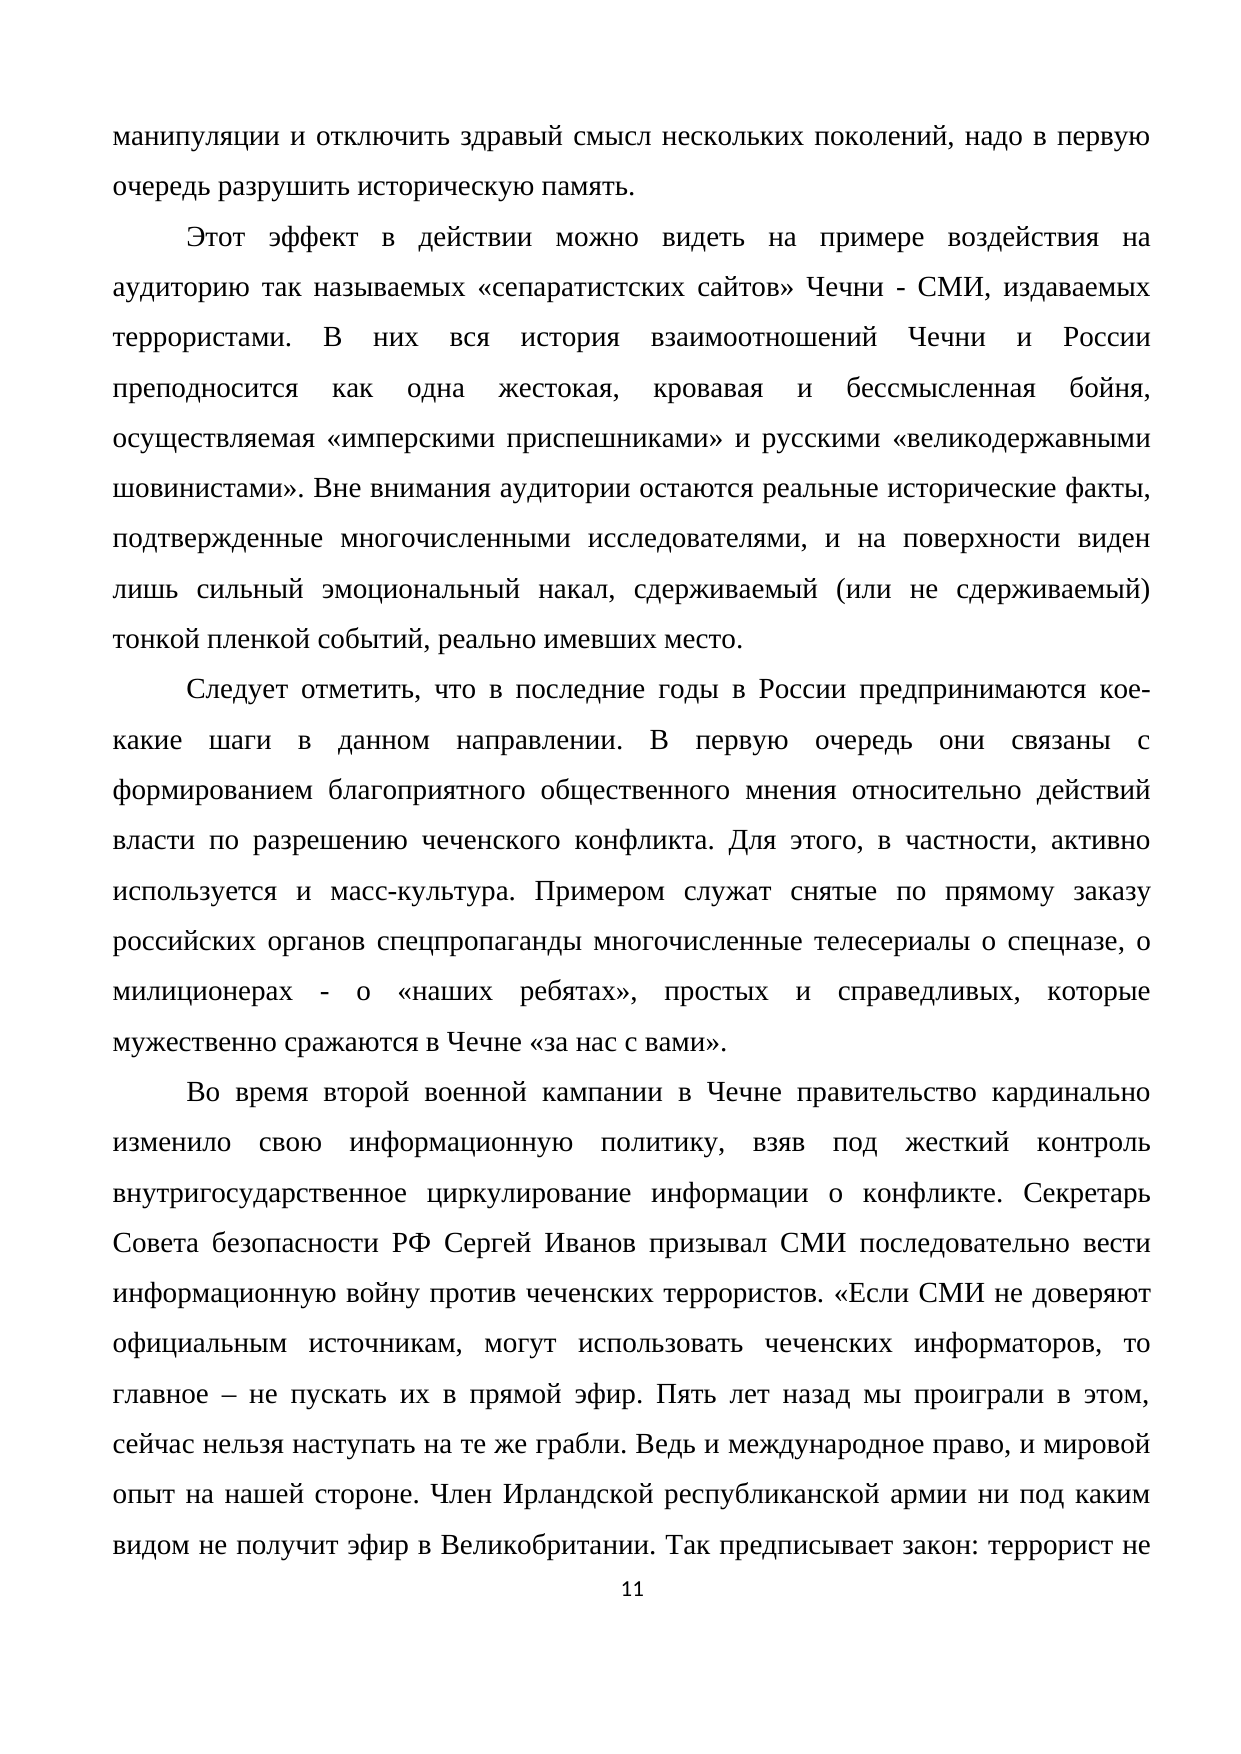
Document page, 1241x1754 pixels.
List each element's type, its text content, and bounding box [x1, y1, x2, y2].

text Следует отметить, что в последние годы в России предпринимаются кое-какие шаги в данном направлении. В первую очередь они связаны с формированием благоприятного общественного мнения относительно действий власти по разрешению чеченского конфликта. Для этого, в частности, активно используется и масс-культура. Примером служат снятые по прямому заказу российских органов спецпропаганды многочисленные телесериалы о спецназе, о милиционерах - о «наших ребятах», простых и справедливых, которые мужественно сражаются в Чечне «за нас с вами». [112, 672, 1152, 1057]
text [112, 118, 1152, 202]
text Этот эффект в действии можно видеть на примере воздействия на аудиторию так называемых «сепаратистских сайтов» Чечни - СМИ, издаваемых террористами. В них вся история взаимоотношений Чечни и России преподносится как одна жестокая, кровавая и бессмысленная бойня, осуществляемая «имперскими приспешниками» и русскими «великодержавными шовинистами». Вне внимания аудитории остаются реальные исторические факты, подтвержденные многочисленными исследователями, и на поверхности виден лишь сильный эмоциональный накал, сдерживаемый (или не сдерживаемый) тонкой пленкой событий, реально имевших место. [112, 219, 1152, 655]
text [112, 1074, 1152, 1560]
